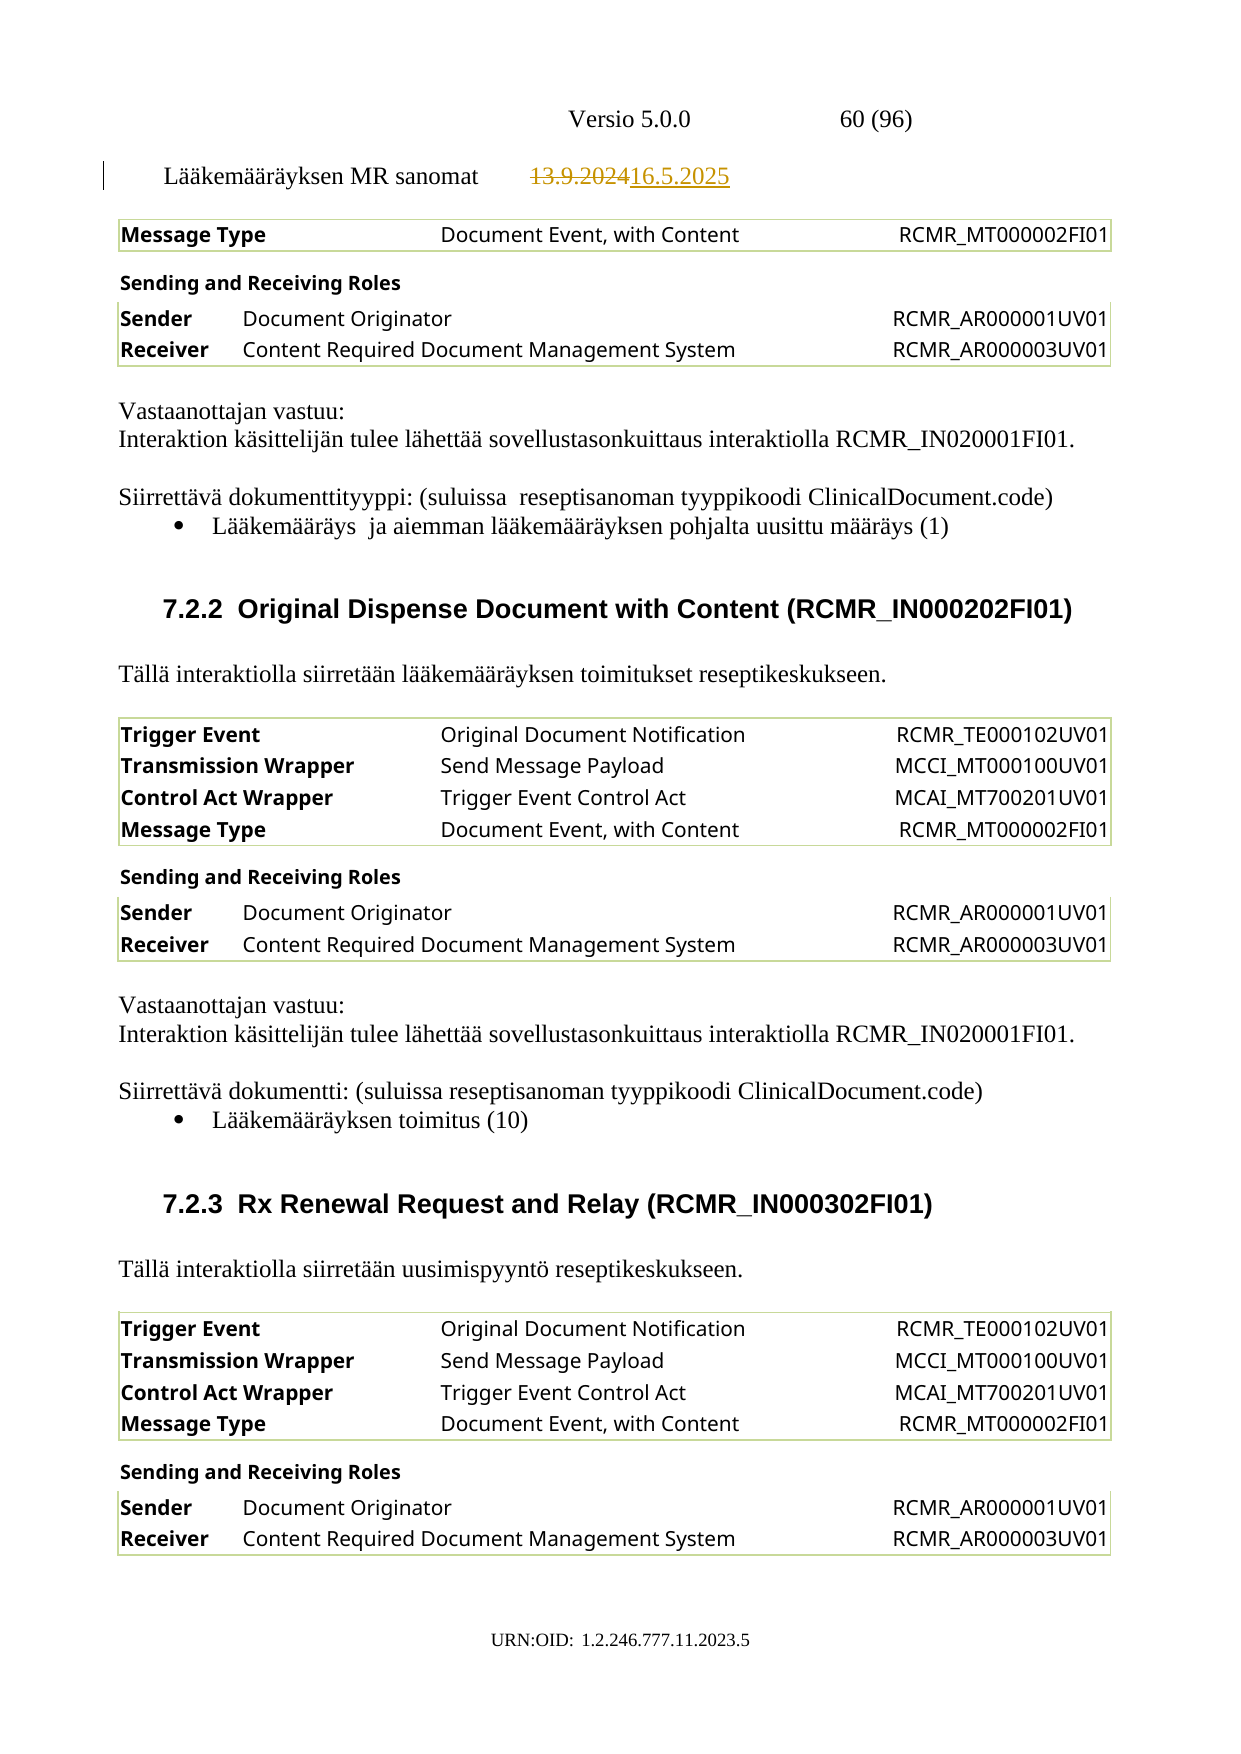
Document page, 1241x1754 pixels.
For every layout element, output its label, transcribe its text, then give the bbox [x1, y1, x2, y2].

table_cell RCMR_AR000003UV01 [834, 1523, 1110, 1554]
list Lääkemääräys ja aiemman lääkemääräyksen pohjalta uusittu määräys (1) [174, 511, 1122, 539]
table_header Trigger Event [120, 1313, 439, 1344]
table_cell Control Act Wrapper [120, 782, 439, 813]
table_cell Document Event, with Content [439, 813, 824, 845]
table_cell Content Required Document Management System [241, 1523, 834, 1554]
table_cell RCMR_AR000001UV01 [834, 897, 1110, 928]
text Tällä interaktiolla siirretään uusimispyyntö reseptikeskukseen. [118, 1254, 1122, 1283]
table_cell Document Originator [241, 1491, 834, 1523]
subtitle Rx Renewal Request and Relay (RCMR_IN000302FI01) [162, 1188, 1122, 1219]
table_header RCMR_TE000102UV01 [824, 719, 1110, 750]
table_cell RCMR_MT000002FI01 [824, 1408, 1110, 1439]
table_cell Sender [119, 302, 241, 334]
table_header Sending and Receiving Roles [118, 846, 1110, 897]
table_cell Document Event, with Content [439, 1408, 824, 1439]
table_cell MCCI_MT000100UV01 [824, 750, 1110, 782]
table_cell Transmission Wrapper [120, 750, 439, 782]
table_header Trigger Event [120, 719, 439, 750]
table_cell Message Type [120, 813, 439, 845]
table_cell Receiver [119, 1523, 241, 1554]
table_cell Send Message Payload [439, 1345, 824, 1376]
table_cell RCMR_MT000002FI01 [824, 220, 1110, 250]
table_cell RCMR_AR000003UV01 [834, 334, 1110, 365]
text Tällä interaktiolla siirretään lääkemääräyksen toimitukset reseptikeskukseen. [118, 659, 1122, 688]
table_cell Control Act Wrapper [120, 1376, 439, 1408]
table_cell Trigger Event Control Act [439, 1376, 824, 1408]
table_cell Trigger Event Control Act [439, 782, 824, 813]
text Vastaanottajan vastuu: [118, 990, 1122, 1019]
table_cell MCAI_MT700201UV01 [824, 782, 1110, 813]
table_cell MCCI_MT000100UV01 [824, 1345, 1110, 1376]
table_cell Receiver [119, 334, 241, 365]
text Interaktion käsittelijän tulee lähettää sovellustasonkuittaus interaktiolla RCMR_IN020001FI01. [118, 424, 1122, 453]
table_header RCMR_TE000102UV01 [824, 1313, 1110, 1344]
table_cell RCMR_AR000003UV01 [834, 928, 1110, 960]
table_cell Document Originator [241, 897, 834, 928]
table_cell Message Type [120, 1408, 439, 1439]
table_cell Transmission Wrapper [120, 1345, 439, 1376]
table_cell Receiver [119, 928, 241, 960]
list Lääkemääräyksen toimitus (10) [174, 1105, 1122, 1134]
text Interaktion käsittelijän tulee lähettää sovellustasonkuittaus interaktiolla RCMR_IN020001FI01. [118, 1019, 1122, 1048]
text Siirrettävä dokumentti: (suluissa reseptisanoman tyyppikoodi ClinicalDocument.code) [118, 1076, 1122, 1105]
table_cell Document Originator [241, 302, 834, 334]
table_cell Send Message Payload [439, 750, 824, 782]
subtitle Original Dispense Document with Content (RCMR_IN000202FI01) [162, 593, 1122, 624]
table_cell RCMR_AR000001UV01 [834, 1491, 1110, 1523]
table_cell RCMR_MT000002FI01 [824, 813, 1110, 845]
text Vastaanottajan vastuu: [118, 396, 1122, 424]
table_cell Content Required Document Management System [241, 928, 834, 960]
table_cell Content Required Document Management System [241, 334, 834, 365]
table_cell RCMR_AR000001UV01 [834, 302, 1110, 334]
table_cell MCAI_MT700201UV01 [824, 1376, 1110, 1408]
table_header Original Document Notification [439, 719, 824, 750]
table_cell Message Type [120, 220, 439, 250]
table_cell Document Event, with Content [439, 220, 824, 250]
text Siirrettävä dokumenttityyppi: (suluissa reseptisanoman tyyppikoodi ClinicalDocument.code) [118, 482, 1122, 511]
table_cell Sender [119, 897, 241, 928]
table_header Sending and Receiving Roles [118, 252, 1110, 302]
table_cell Sender [119, 1491, 241, 1523]
table_header Original Document Notification [439, 1313, 824, 1344]
table_header Sending and Receiving Roles [118, 1441, 1110, 1491]
